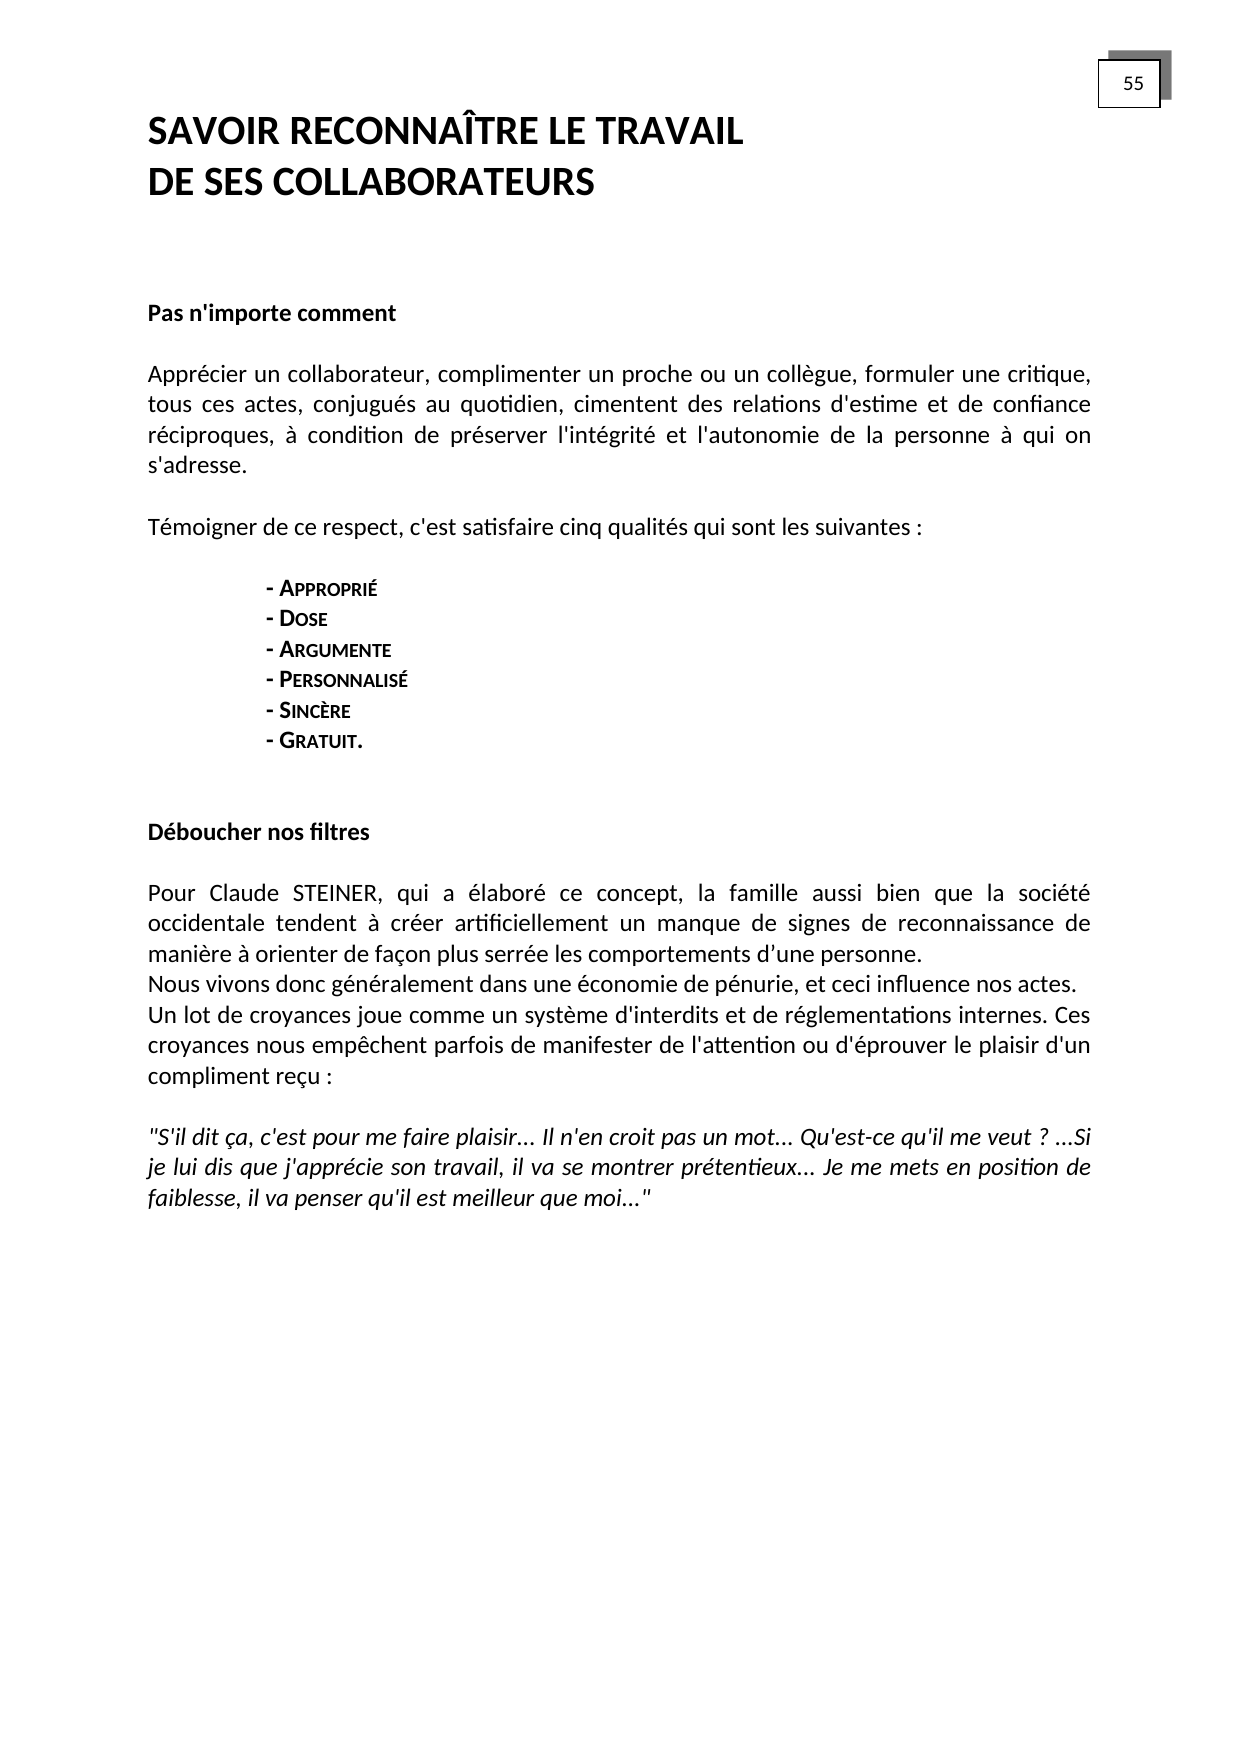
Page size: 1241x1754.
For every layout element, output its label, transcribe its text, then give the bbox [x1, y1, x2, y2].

text - Dose [266, 602, 1092, 633]
text Un lot de croyances joue comme un système d'interdits et de réglementations internes. Ces croyances nous empêchent parfois de manifester de l'attention ou d'éprouver le plaisir d'un compliment reçu : [148, 999, 1092, 1091]
text - Approprié [266, 572, 1092, 602]
text Pas n'importe comment [148, 297, 1092, 327]
text Pour Claude STEINER, qui a élaboré ce concept, la famille aussi bien que la société occidentale tendent à créer artificiellement un manque de signes de reconnaissance de manière à orienter de façon plus serrée les comportements d’une personne. [148, 877, 1092, 968]
text DE SES COLLABORATEURS [148, 154, 1092, 205]
text Déboucher nos filtres [148, 816, 1092, 846]
text "S'il dit ça, c'est pour me faire plaisir... Il n'en croit pas un mot... Qu'est-ce qu'il me veut ? ...Si je lui dis que j'apprécie son travail, il va se montrer prétentieux... Je me mets en position de faiblesse, il va penser qu'il est meilleur que moi..." [148, 1121, 1092, 1213]
text - Argumente [266, 633, 1092, 663]
text SAVOIR RECONNAÎTRE LE TRAVAIL [148, 104, 1092, 154]
text Témoigner de ce respect, c'est satisfaire cinq qualités qui sont les suivantes : [148, 511, 1092, 541]
text Nous vivons donc généralement dans une économie de pénurie, et ceci influence nos actes. [148, 968, 1092, 999]
text - Sincère [266, 694, 1092, 724]
text Apprécier un collaborateur, complimenter un proche ou un collègue, formuler une critique, tous ces actes, conjugués au quotidien, cimentent des relations d'estime et de confiance réciproques, à condition de préserver l'intégrité et l'autonomie de la personne à qui on s'adresse. [148, 358, 1092, 480]
text - Personnalisé [266, 663, 1092, 694]
text - Gratuit. [266, 724, 1092, 755]
